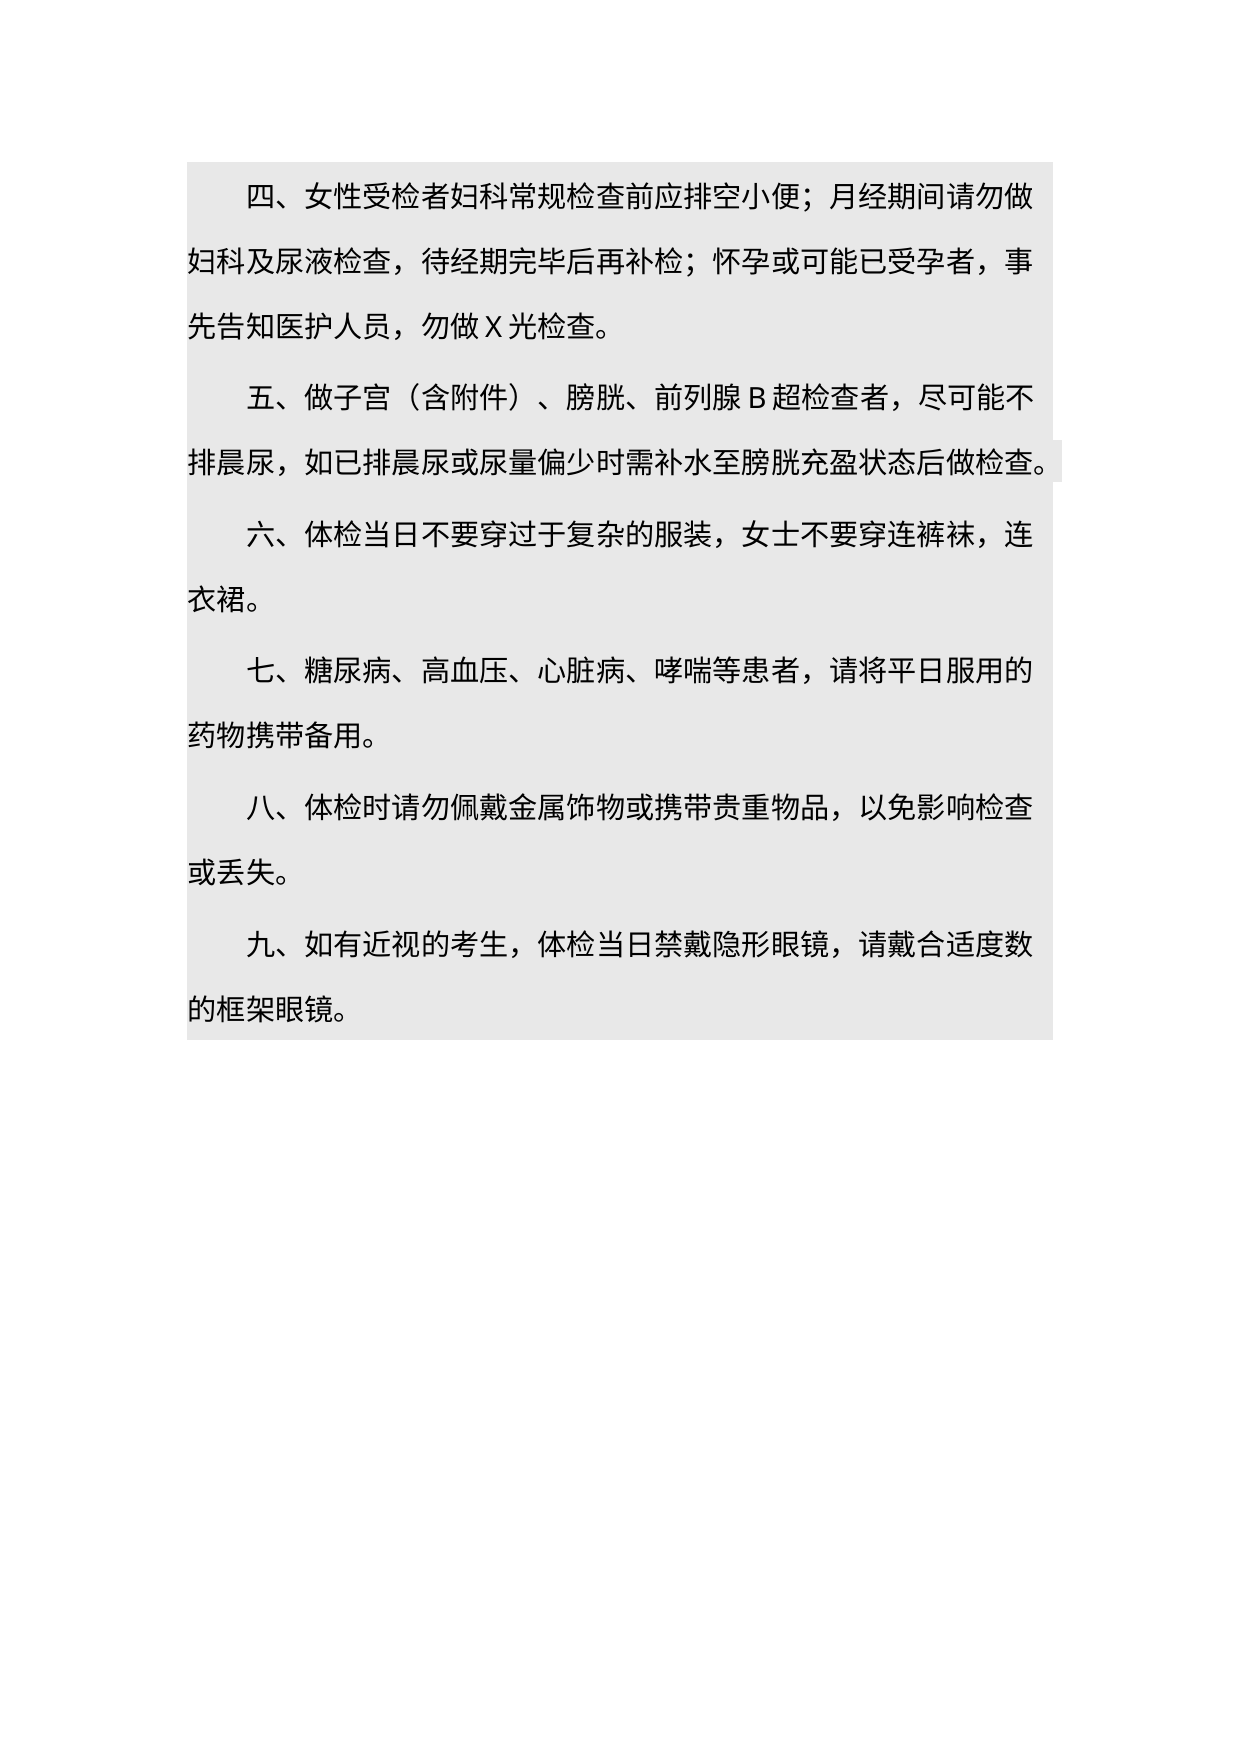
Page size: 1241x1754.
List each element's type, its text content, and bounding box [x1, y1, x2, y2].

text 七、糖尿病、高血压、心脏病、哮喘等患者，请将平日服用的药物携带备用。 [187, 637, 1053, 767]
text 八、体检时请勿佩戴金属饰物或携带贵重物品，以免影响检查或丢失。 [187, 773, 1053, 903]
text 六、体检当日不要穿过于复杂的服装，女士不要穿连裤袜，连衣裙。 [187, 500, 1053, 630]
text 九、如有近视的考生，体检当日禁戴隐形眼镜，请戴合适度数的框架眼镜。 [187, 910, 1053, 1040]
text 五、做子宫（含附件）、膀胱、前列腺B超检查者，尽可能不排晨尿，如已排晨尿或尿量偏少时需补水至膀胱充盈状态后做检查。 [187, 363, 1053, 493]
text 四、女性受检者妇科常规检查前应排空小便；月经期间请勿做妇科及尿液检查，待经期完毕后再补检；怀孕或可能已受孕者，事先告知医护人员，勿做X光检查。 [187, 162, 1053, 357]
